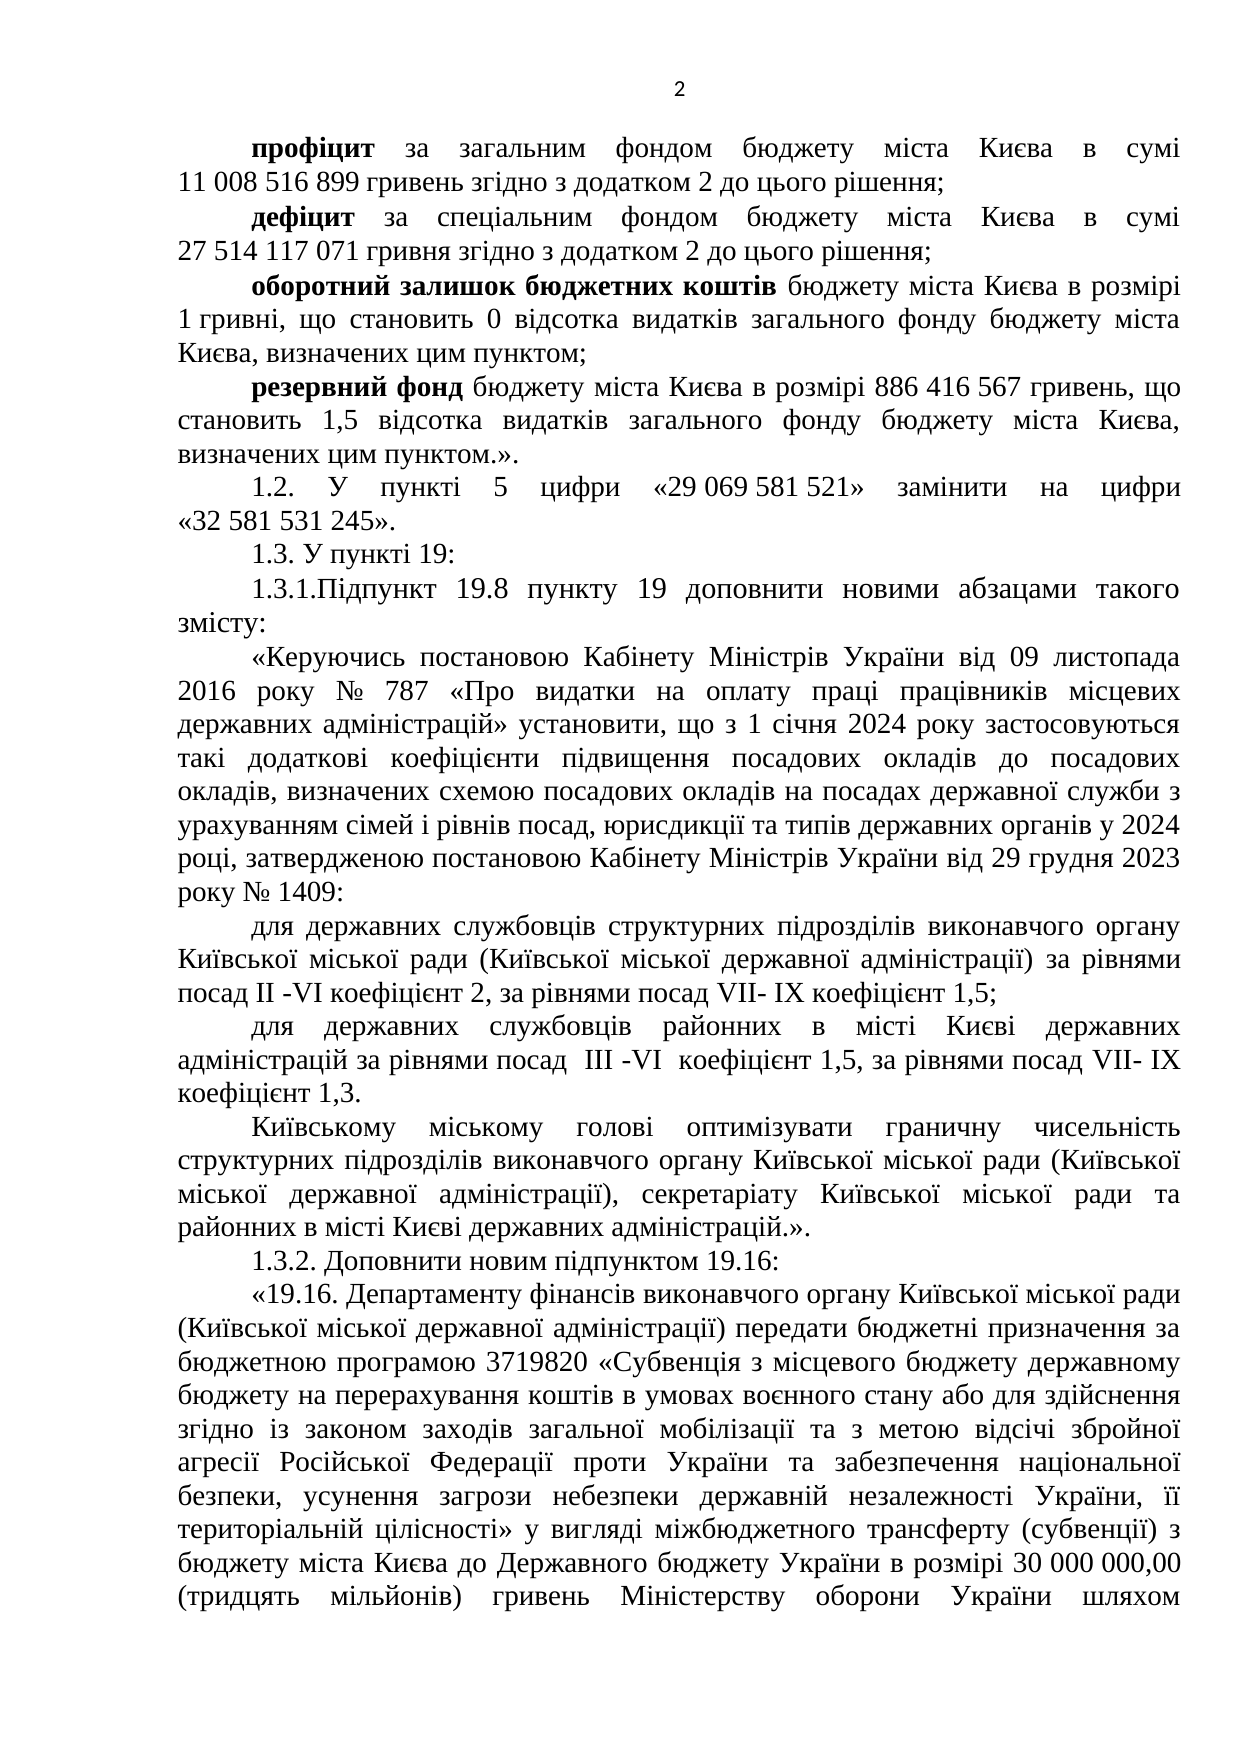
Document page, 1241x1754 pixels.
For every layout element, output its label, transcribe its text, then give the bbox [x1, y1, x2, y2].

text профіцит за загальним фондом бюджету міста Києва в сумі 11 008 516 899 гривень згідно з додатком 2 до цього рішення; [177, 130, 1181, 199]
text оборотний залишок бюджетних коштів бюджету міста Києва в розмірі 1 гривні, що становить 0 відсотка видатків загального фонду бюджету міста Києва, визначених цим пунктом; [177, 268, 1181, 369]
text «Керуючись постановою Кабінету Міністрів України від 09 листопада 2016 року № 787 «Про видатки на оплату праці працівників місцевих державних адміністрацій» установити, що з 1 січня 2024 року застосовуються такі додаткові коефіцієнти підвищення посадових окладів до посадових окладів, визначених схемою посадових окладів на посадах державної служби з урахуванням сімей і рівнів посад, юрисдикції та типів державних органів у 2024 році, затвердженою постановою Кабінету Міністрів України від 29 грудня 2023 року № 1409: [177, 639, 1181, 908]
text 1.2. У пункті 5 цифри «29 069 581 521» замінити на цифри «32 581 531 245». [177, 469, 1181, 536]
text 1.3. У пункті 19: [177, 536, 1181, 570]
text резервний фонд бюджету міста Києва в розмірі 886 416 567 гривень, що становить 1,5 відсотка видатків загального фонду бюджету міста Києва, визначених цим пунктом.». [177, 369, 1181, 469]
text 1.3.2. Доповнити новим підпунктом 19.16: [177, 1243, 1181, 1277]
text дефіцит за спеціальним фондом бюджету міста Києва в сумі 27 514 117 071 гривня згідно з додатком 2 до цього рішення; [177, 199, 1181, 268]
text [177, 1277, 1181, 1612]
text для державних службовців районних в місті Києві державних адміністрацій за рівнями посад III -VI коефіцієнт 1,5, за рівнями посад VII- IХ коефіцієнт 1,3. [177, 1008, 1181, 1109]
text Київському міському голові оптимізувати граничну чисельність структурних підрозділів виконавчого органу Київської міської ради (Київської міської державної адміністрації), секретаріату Київської міської ради та районних в місті Києві державних адміністрацій.». [177, 1109, 1181, 1243]
text 1.3.1.Підпункт 19.8 пункту 19 доповнити новими абзацами такого змісту: [177, 570, 1181, 639]
text для державних службовців структурних підрозділів виконавчого органу Київської міської ради (Київської міської державної адміністрації) за рівнями посад II -VI коефіцієнт 2, за рівнями посад VII- IХ коефіцієнт 1,5; [177, 908, 1181, 1008]
